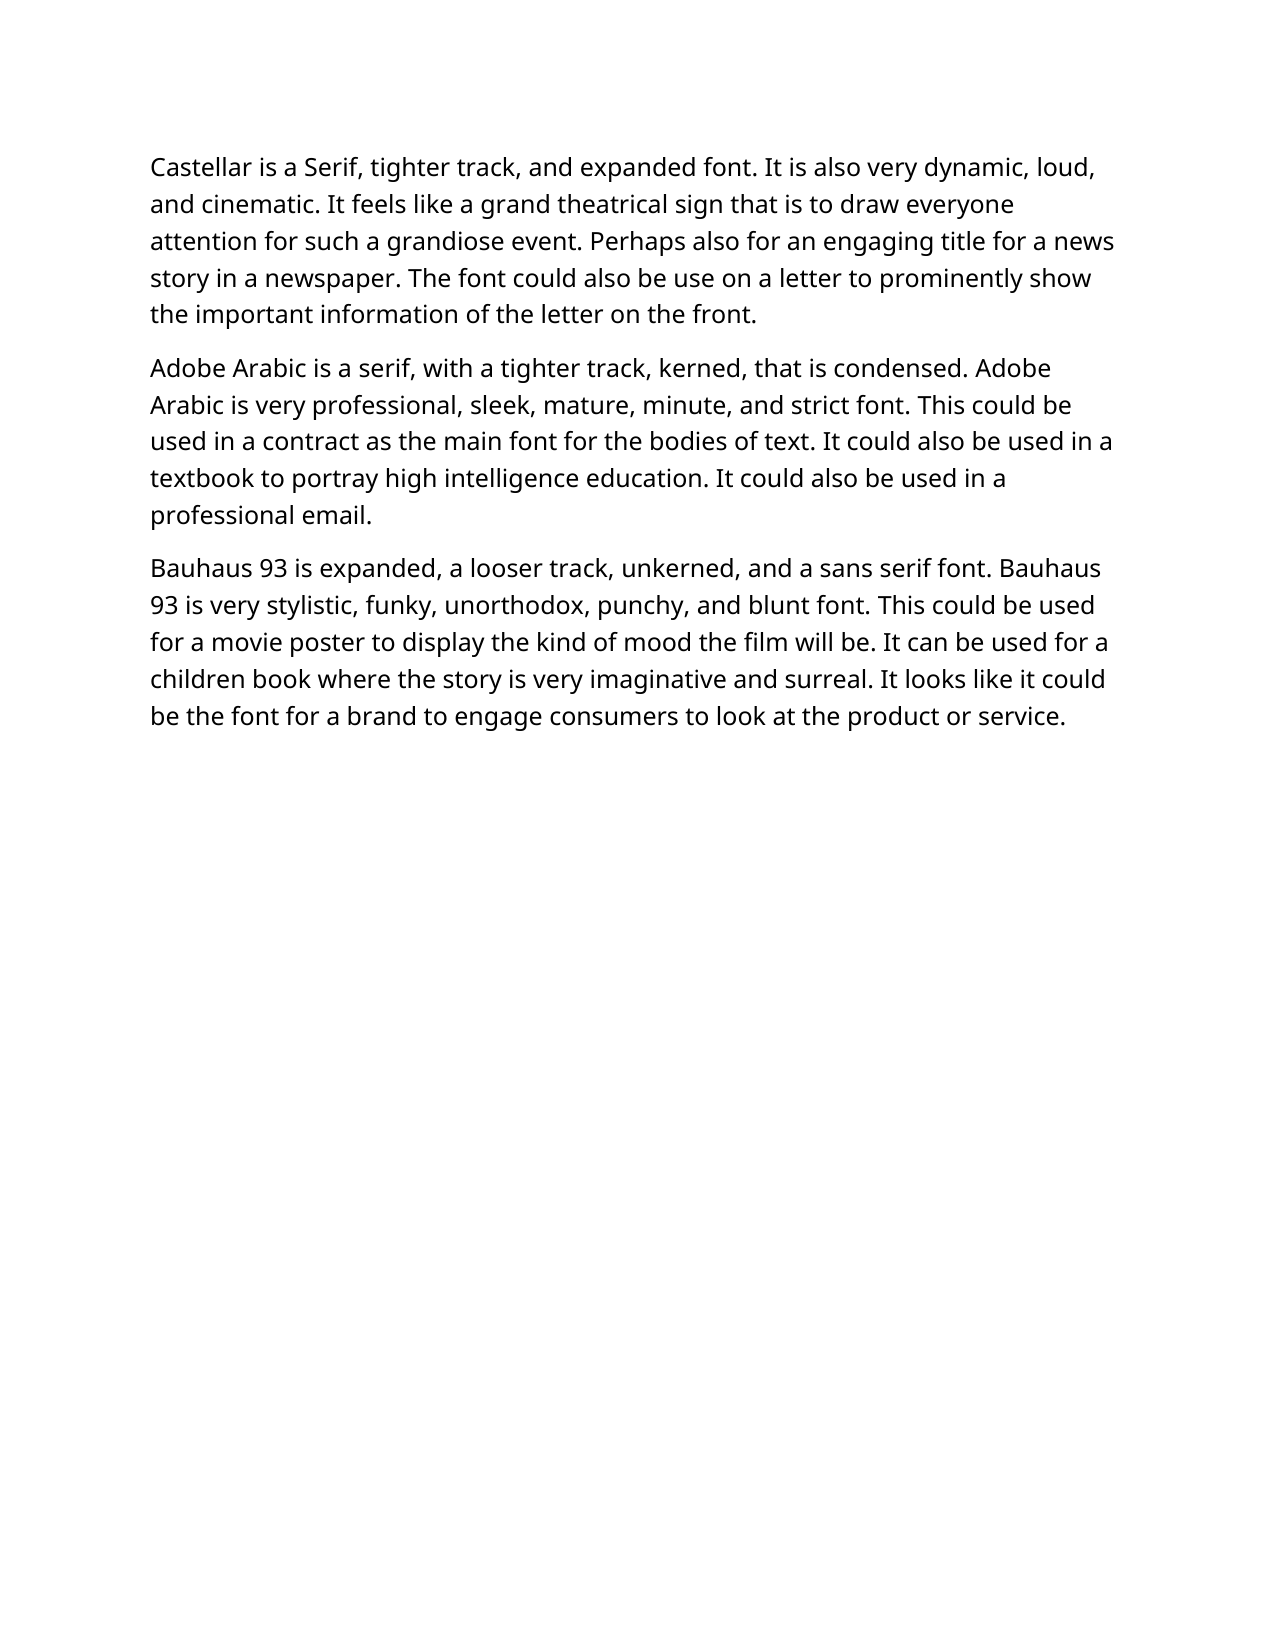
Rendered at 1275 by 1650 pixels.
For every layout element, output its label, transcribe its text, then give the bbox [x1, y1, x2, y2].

text Adobe Arabic is a serif, with a tighter track, kerned, that is condensed. Adobe Arabic is very professional, sleek, mature, minute, and strict font. This could be used in a contract as the main font for the bodies of text. It could also be used in a textbook to portray high intelligence education. It could also be used in a professional email. [150, 351, 1125, 532]
text Bauhaus 93 is expanded, a looser track, unkerned, and a sans serif font. Bauhaus 93 is very stylistic, funky, unorthodox, punchy, and blunt font. This could be used for a movie poster to display the kind of mood the film will be. It can be used for a children book where the story is very imaginative and surreal. It looks like it could be the font for a brand to engage consumers to look at the product or service. [150, 551, 1125, 732]
text Castellar is a Serif, tighter track, and expanded font. It is also very dynamic, loud, and cinematic. It feels like a grand theatrical sign that is to draw everyone attention for such a grandiose event. Perhaps also for an engaging title for a news story in a newspaper. The font could also be use on a letter to prominently show the important information of the letter on the front. [150, 150, 1125, 331]
